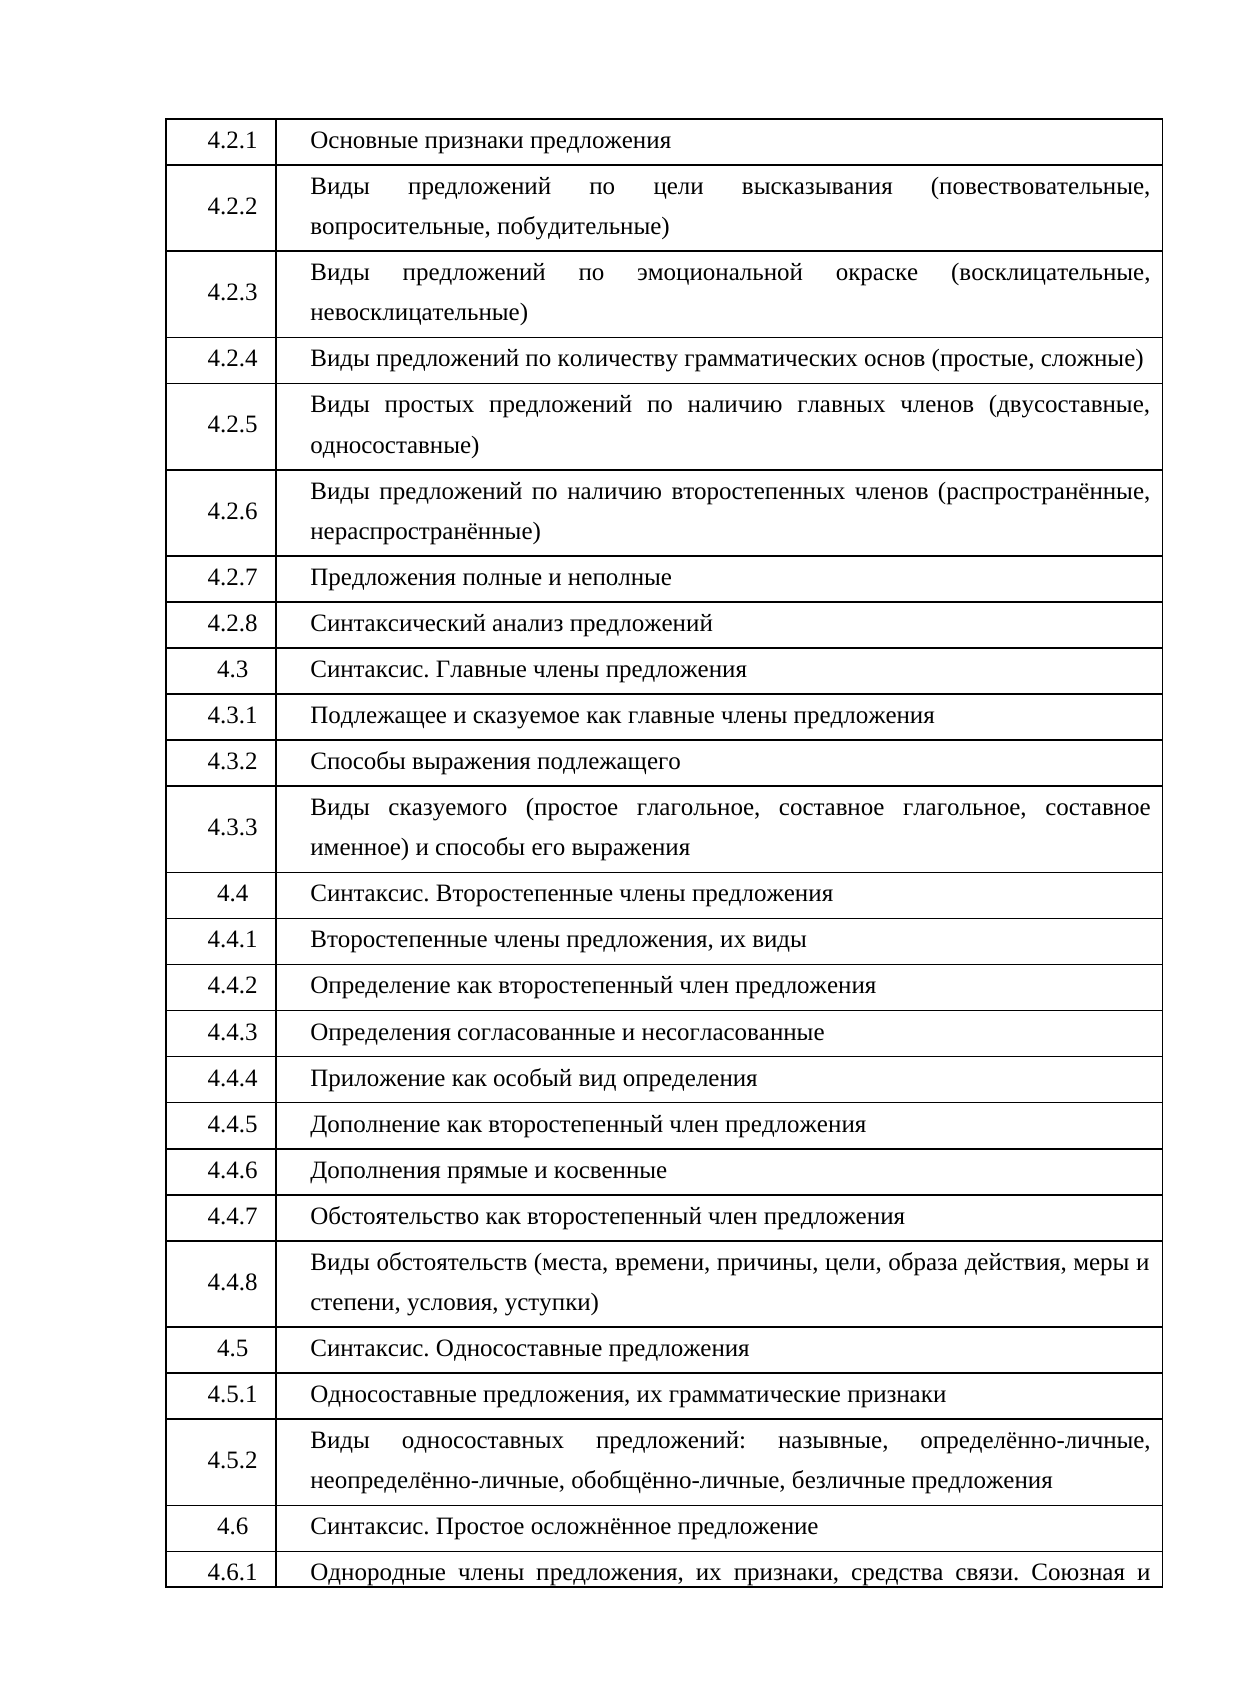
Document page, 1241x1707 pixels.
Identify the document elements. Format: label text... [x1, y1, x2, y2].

table_cell Виды сказуемого (простое глагольное, составное глагольное, составное именное) и способы его выражения [277, 787, 1162, 872]
table_cell Обстоятельство как второстепенный член предложения [277, 1196, 1162, 1240]
table_cell Определения согласованные и несогласованные [277, 1011, 1162, 1056]
table_cell Виды предложений по наличию второстепенных членов (распространённые, нераспространённые) [277, 471, 1162, 555]
table_cell 4.2.4 [167, 338, 275, 383]
table_cell Предложения полные и неполные [277, 557, 1162, 601]
table_cell Подлежащее и сказуемое как главные члены предложения [277, 695, 1162, 739]
table_cell Виды простых предложений по наличию главных членов (двусоставные, односоставные) [277, 384, 1162, 469]
table_cell Виды предложений по цели высказывания (повествовательные, вопросительные, побудительные) [277, 166, 1162, 250]
table_cell 4.4.3 [167, 1011, 275, 1056]
table_cell Синтаксический анализ предложений [277, 603, 1162, 647]
table_cell 4.4 [167, 873, 275, 918]
table_cell 4.4.5 [167, 1103, 275, 1148]
table_cell 4.3 [167, 649, 275, 693]
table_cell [277, 1552, 1162, 1586]
table_cell 4.2.5 [167, 384, 275, 469]
table_cell 4.3.1 [167, 695, 275, 739]
table_cell 4.4.7 [167, 1196, 275, 1240]
table_cell 4.3.3 [167, 787, 275, 872]
table_cell Синтаксис. Простое осложнённое предложение [277, 1506, 1162, 1551]
table_cell Основные признаки предложения [277, 120, 1162, 164]
table_cell Синтаксис. Второстепенные члены предложения [277, 873, 1162, 918]
table_cell 4.4.6 [167, 1150, 275, 1194]
table_cell 4.5 [167, 1328, 275, 1372]
table_cell 4.2.3 [167, 252, 275, 337]
table_cell 4.4.4 [167, 1057, 275, 1102]
table_cell 4.4.8 [167, 1242, 275, 1326]
table_cell 4.3.2 [167, 741, 275, 785]
table_cell 4.4.2 [167, 965, 275, 1010]
table_cell Дополнения прямые и косвенные [277, 1150, 1162, 1194]
table_cell 4.2.1 [167, 120, 275, 164]
table_cell Синтаксис. Главные члены предложения [277, 649, 1162, 693]
table_cell Дополнение как второстепенный член предложения [277, 1103, 1162, 1148]
table_cell 4.2.2 [167, 166, 275, 250]
table_cell Односоставные предложения, их грамматические признаки [277, 1374, 1162, 1418]
table_cell Приложение как особый вид определения [277, 1057, 1162, 1102]
table_cell Синтаксис. Односоставные предложения [277, 1328, 1162, 1372]
table_cell Виды обстоятельств (места, времени, причины, цели, образа действия, меры и степени, условия, уступки) [277, 1242, 1162, 1326]
table_cell 4.6.1 [167, 1552, 275, 1586]
table_cell Виды предложений по эмоциональной окраске (восклицательные, невосклицательные) [277, 252, 1162, 337]
table_cell 4.2.6 [167, 471, 275, 555]
table_cell Виды предложений по количеству грамматических основ (простые, сложные) [277, 338, 1162, 383]
table_cell Определение как второстепенный член предложения [277, 965, 1162, 1010]
table_cell 4.2.7 [167, 557, 275, 601]
table_cell 4.6 [167, 1506, 275, 1551]
table_cell Второстепенные члены предложения, их виды [277, 919, 1162, 964]
table_cell Способы выражения подлежащего [277, 741, 1162, 785]
table_cell 4.5.1 [167, 1374, 275, 1418]
table_cell 4.4.1 [167, 919, 275, 964]
table_cell 4.2.8 [167, 603, 275, 647]
table_cell Виды односоставных предложений: назывные, определённо-личные, неопределённо-личные, обобщённо-личные, безличные предложения [277, 1420, 1162, 1504]
table_cell 4.5.2 [167, 1420, 275, 1504]
